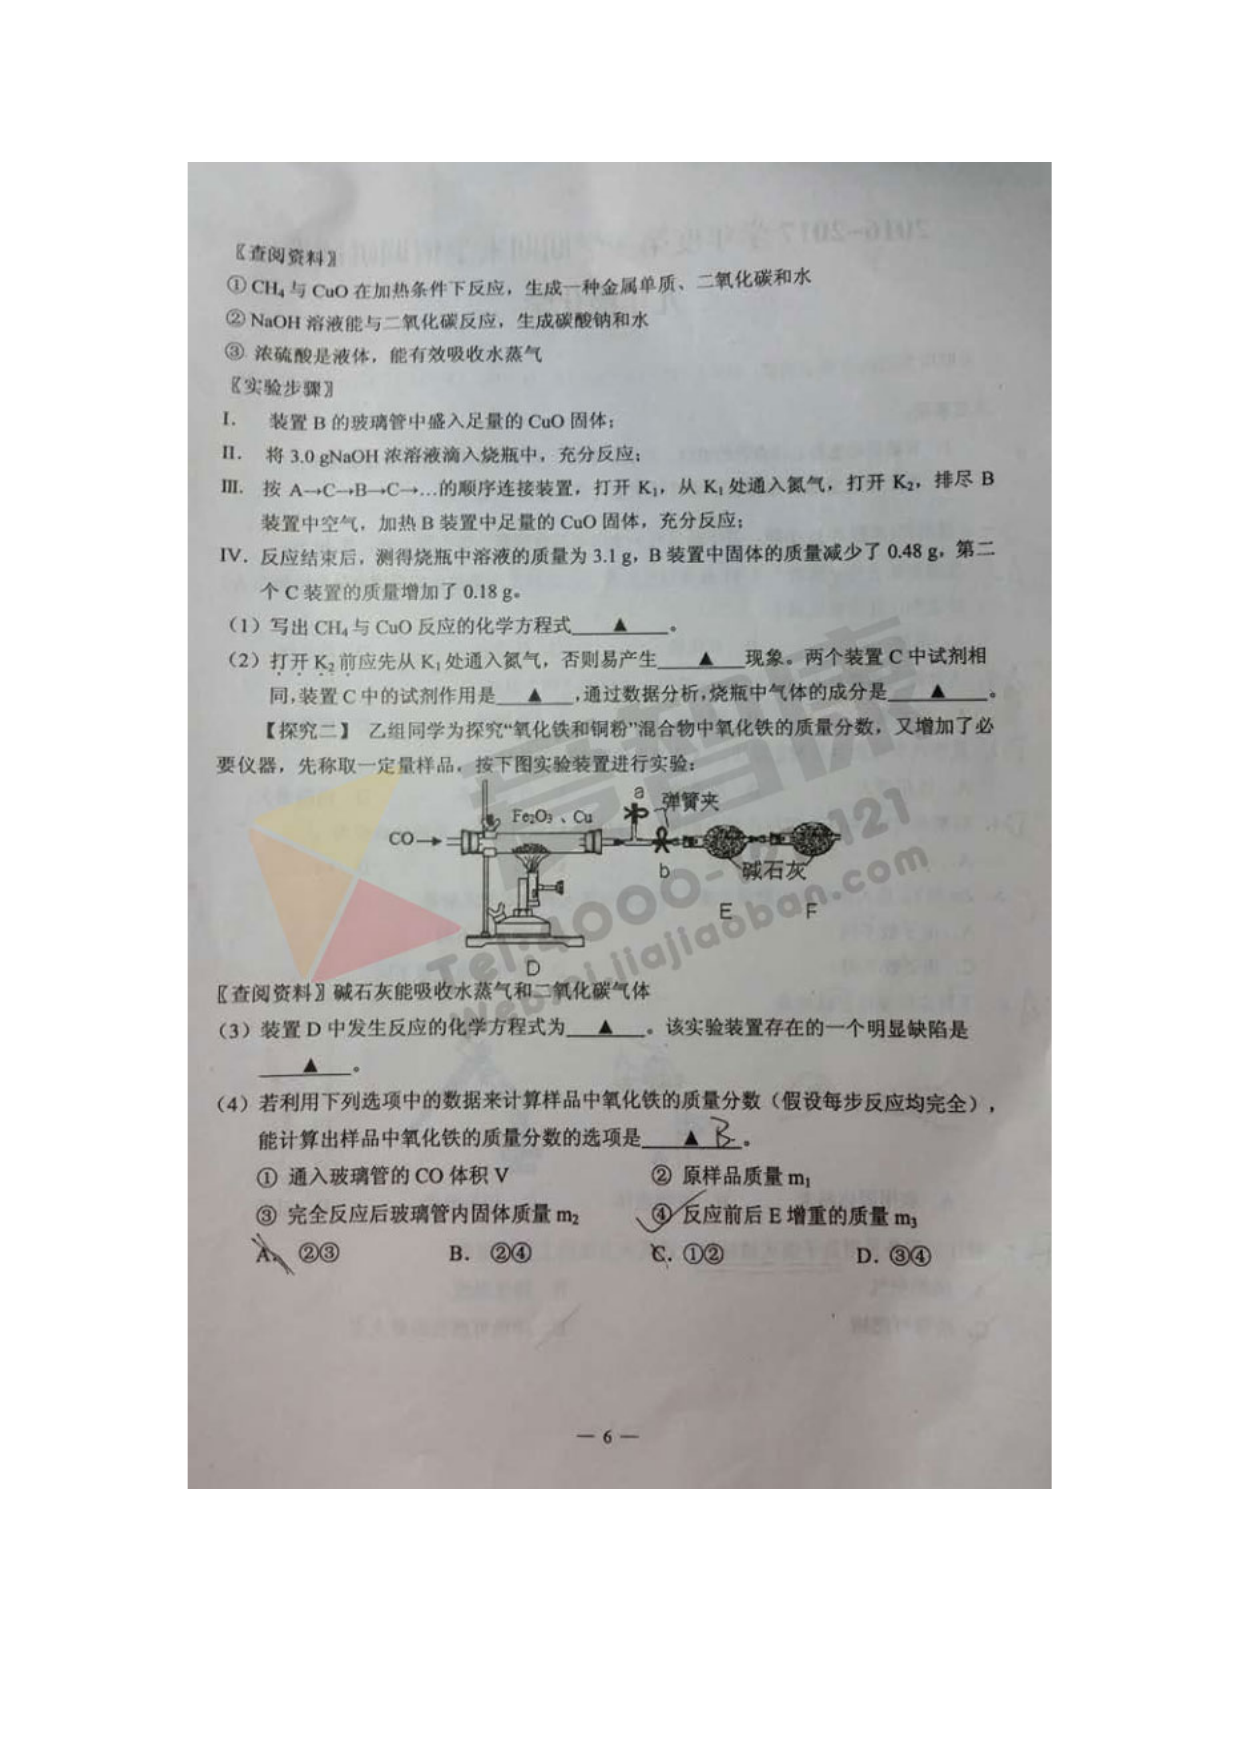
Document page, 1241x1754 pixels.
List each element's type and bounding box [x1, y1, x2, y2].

picture [187, 162, 1052, 1489]
